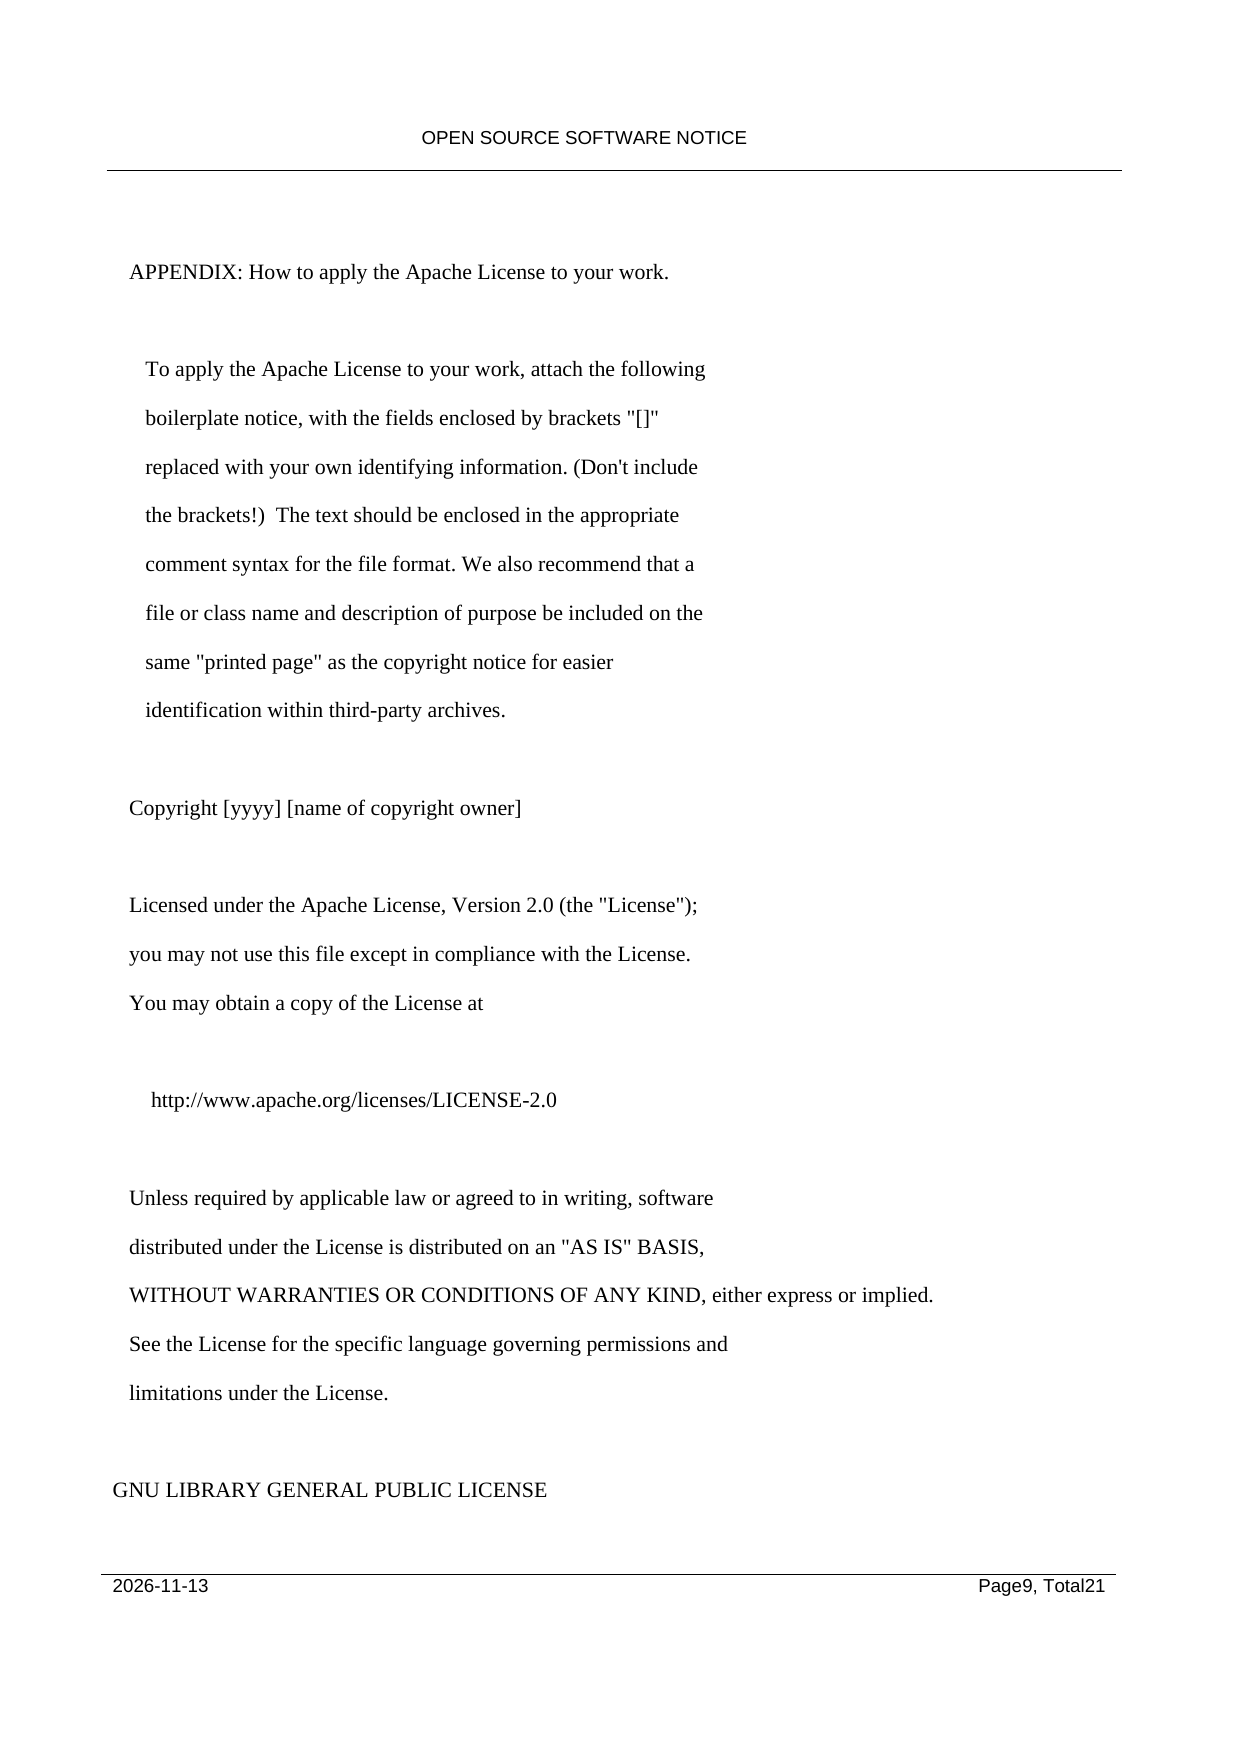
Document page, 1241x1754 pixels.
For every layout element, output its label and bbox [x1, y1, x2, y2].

text [112, 206, 1128, 1506]
